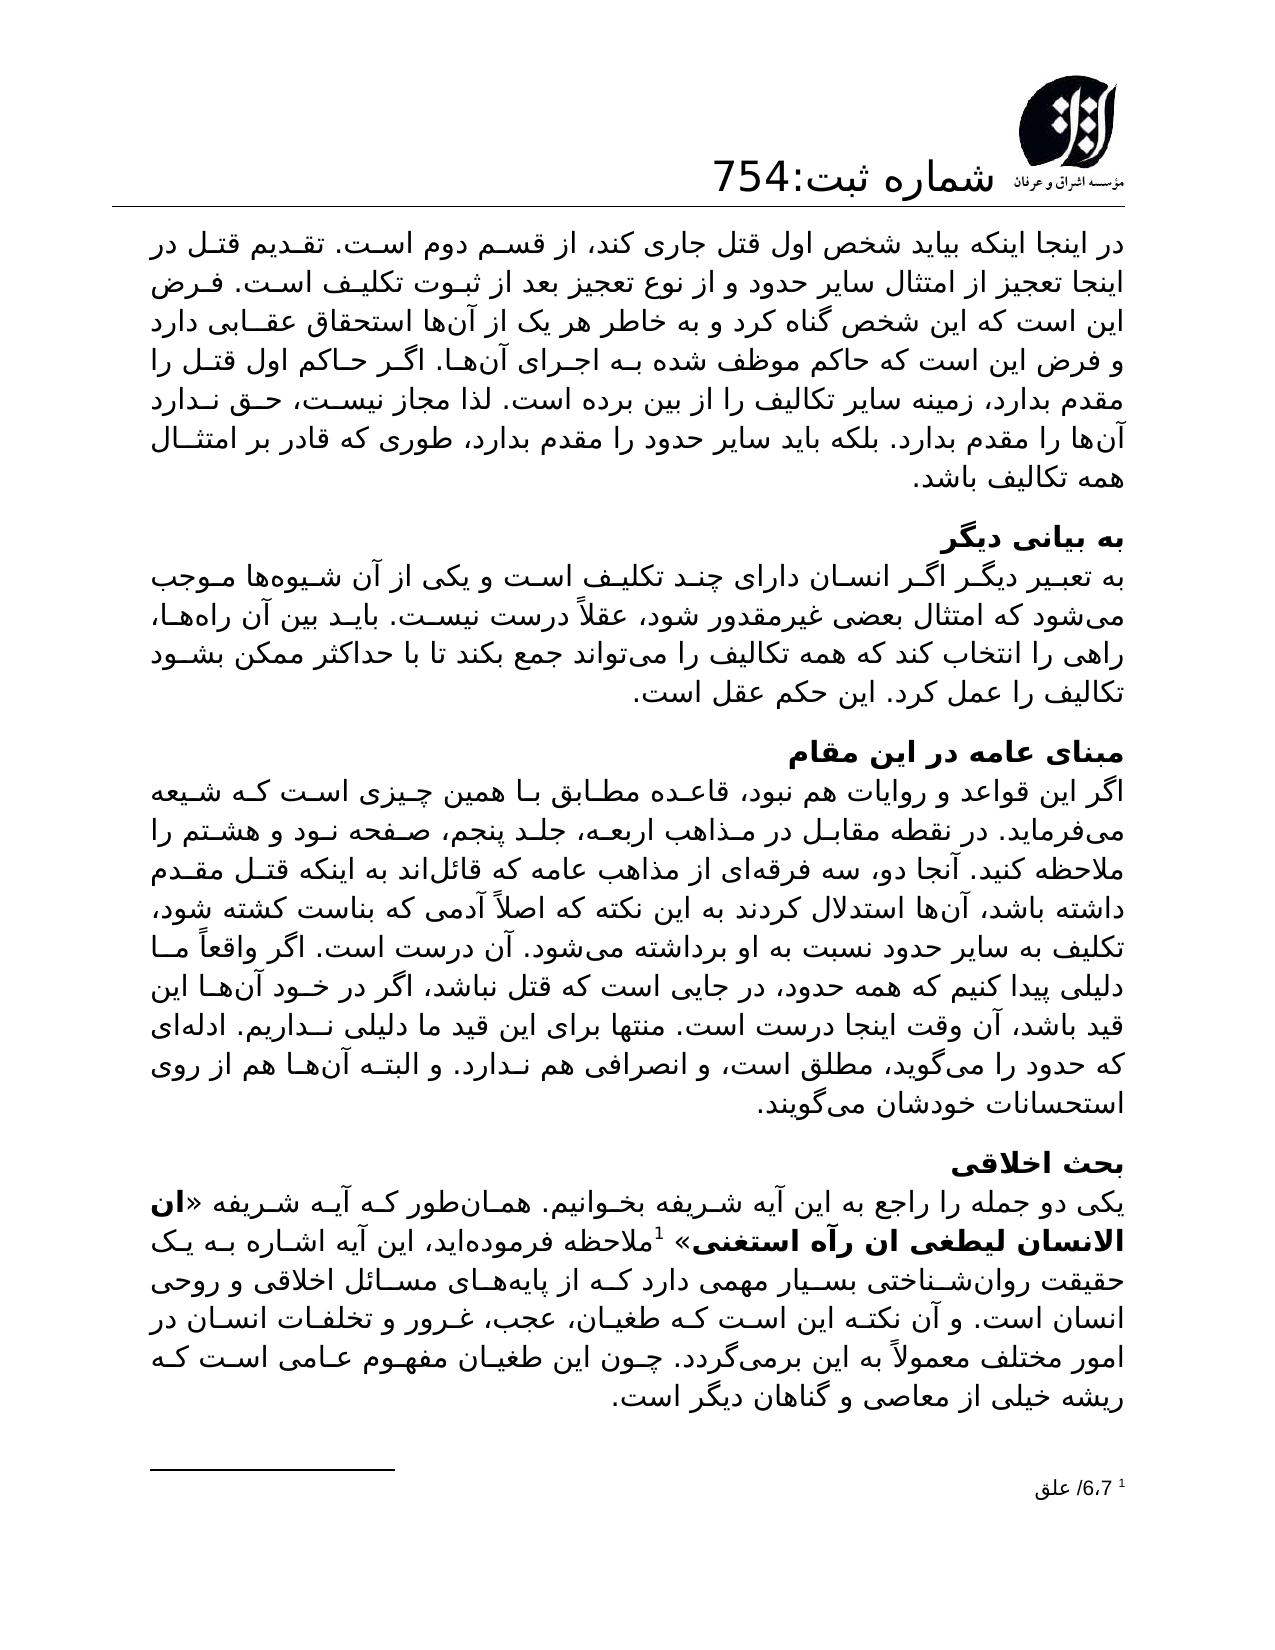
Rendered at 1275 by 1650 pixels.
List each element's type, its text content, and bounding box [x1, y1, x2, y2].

subtitle به بیانی دیگر [150, 520, 1125, 554]
text در اینجا اینکه بیاید شخص اول قتل جاری کند، از قسم دوم است. تقدیم قتل در اینجا تعجیز از امتثال سایر حدود و از نوع تعجیز بعد از ثبوت تکلیف است. فرض این است که این شخص گناه کرد و به خاطر هر یک از آن‌ها استحقاق عقابی دارد و فرض این است که حاکم موظف شده به اجرای آن‌ها. اگر حاکم اول قتل را مقدم بدارد، زمینه سایر تکالیف را از بین برده است. لذا مجاز نیست، حق ندارد آن‌ها را مقدم بدارد. بلکه باید سایر حدود را مقدم بدارد، طوری که قادر بر امتثال همه تکالیف باشد. [150, 226, 1125, 494]
text به تعبیر دیگر اگر انسان دارای چند تکلیف است و یکی از آن شیوه‌ها موجب می‌شود که امتثال بعضی غیرمقدور شود، عقلاً درست نیست. باید بین آن راه‌ها، راهی را انتخاب کند که همه تکالیف را می‌تواند جمع بکند تا با حداکثر ممکن بشود تکالیف را عمل کرد. این حکم عقل است. [150, 559, 1125, 710]
subtitle مبنای عامه در این مقام [150, 736, 1125, 769]
picture [1010, 75, 1125, 192]
text یکی دو جمله را راجع به این آیه شریفه بخوانیم. همان‌طور که آیه شریفه «ان الانسان لیطغی ان رآه استغنی» ملاحظه فرموده‌اید، این آیه اشاره به یک حقیقت روان‌شناختی بسیار مهمی دارد که از پایه‌های مسائل اخلاقی و روحی انسان است. و آن نکته این است که طغیان، عجب، غرور و تخلفات انسان در امور مختلف معمولاً به این برمی‌گردد. چون این طغیان مفهوم عامی است که ریشه خیلی از معاصی و گناهان دیگر است. [150, 1185, 1125, 1414]
subtitle بحث اخلاقی [150, 1146, 1125, 1180]
text اگر این قواعد و روایات هم نبود، قاعده مطابق با همین چیزی است که شیعه می‌فرماید. در نقطه مقابل در مذاهب اربعه، جلد پنجم، صفحه نود و هشتم را ملاحظه کنید. آنجا دو، سه فرقه‌ای از مذاهب عامه که قائل‌اند به اینکه قتل مقدم داشته باشد، آن‌ها استدلال کردند به این نکته که اصلاً آدمی که بناست کشته شود، تکلیف به سایر حدود نسبت به او برداشته می‌شود. آن درست است. اگر واقعاً ما دلیلی پیدا کنیم که همه حدود، در جایی است که قتل نباشد، اگر در خود آن‌ها این قید باشد، آن وقت اینجا درست است. منتها برای این قید ما دلیلی نداریم. ادله‌ای که حدود را می‌گوید، مطلق است، و انصرافی هم ندارد. و البته آن‌ها هم از روی استحسانات خودشان می‌گویند. [150, 774, 1125, 1120]
